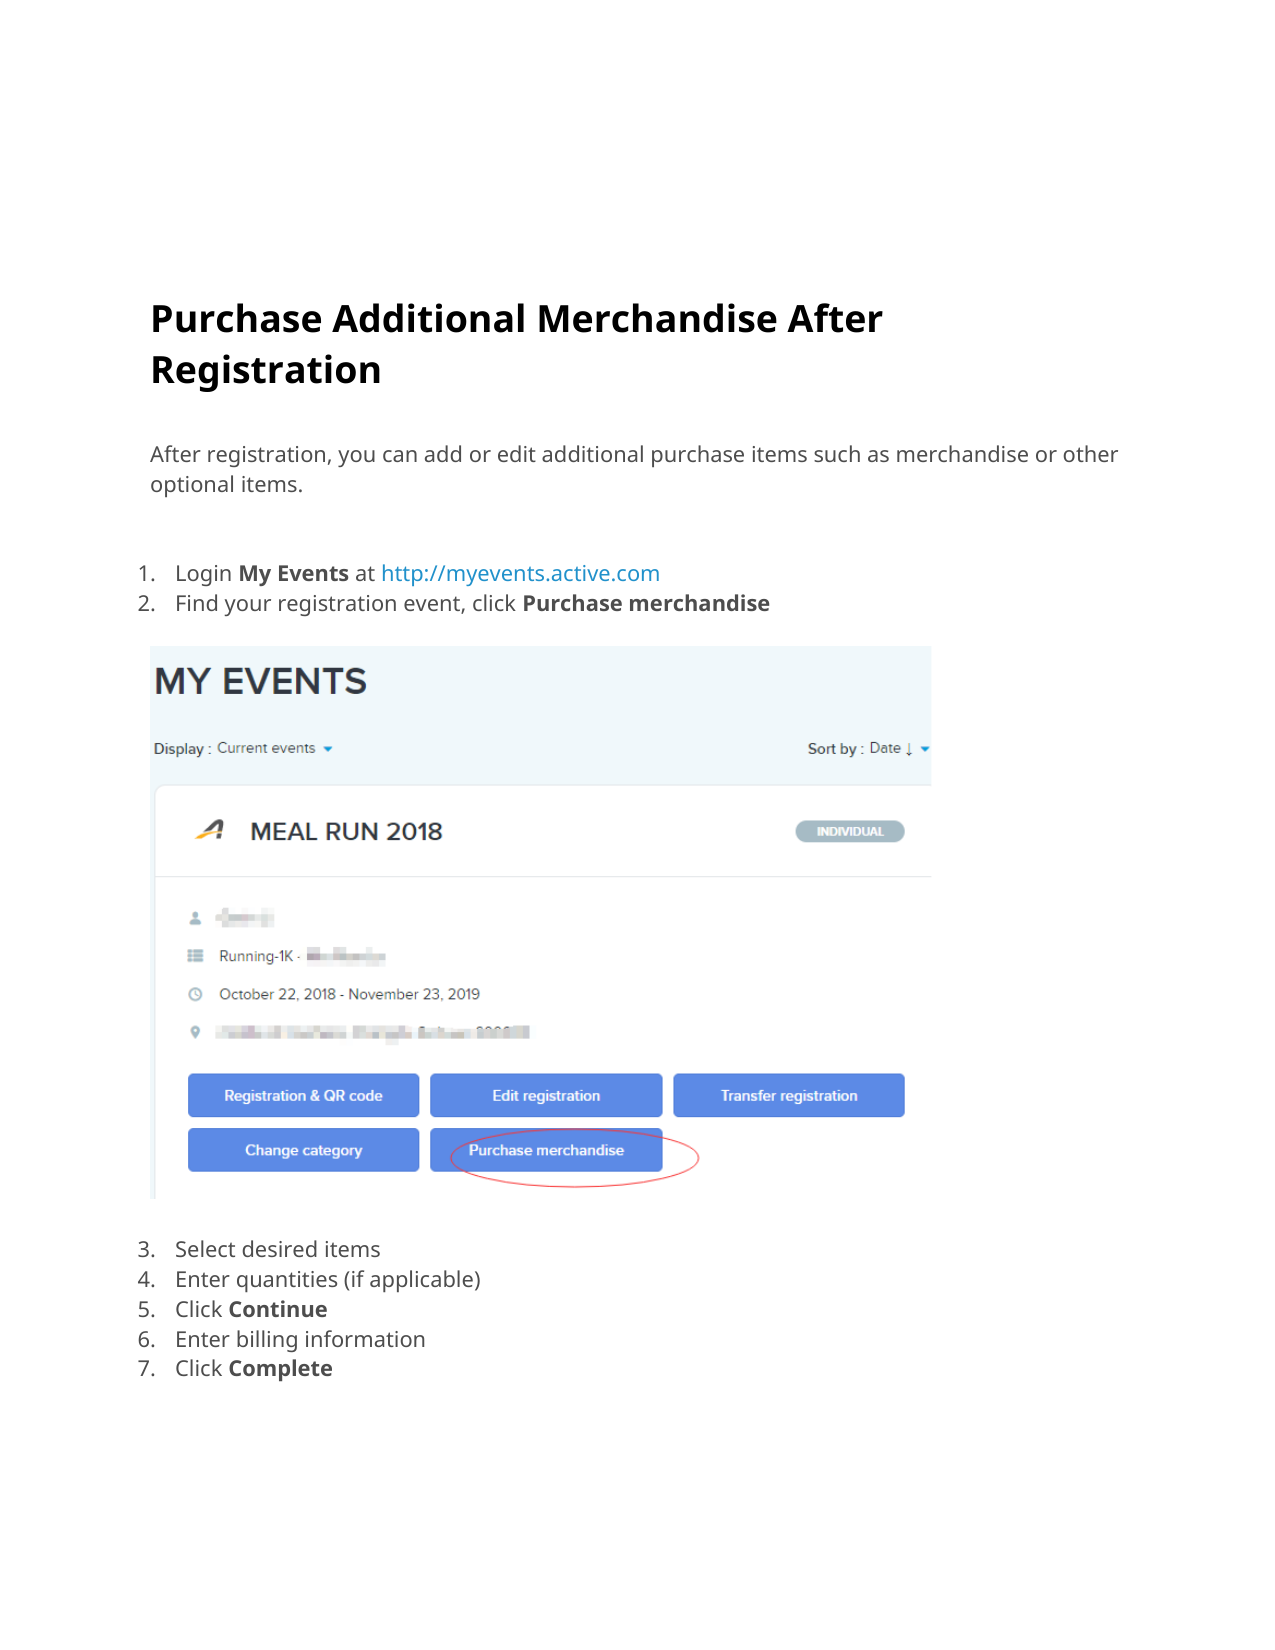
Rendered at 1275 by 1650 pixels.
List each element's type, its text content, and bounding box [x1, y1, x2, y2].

list Enter quantities (if applicable) [137, 1264, 1100, 1294]
list Find your registration event, click Purchase merchandise [137, 588, 1100, 617]
list Click Continue [137, 1294, 1100, 1324]
picture [150, 646, 932, 1199]
list Enter billing information [137, 1324, 1100, 1353]
text Purchase Additional Merchandise After Registration [150, 292, 1125, 394]
list Select desired items [137, 1234, 1100, 1264]
list Login My Events at http://myevents.active.com [137, 558, 1100, 588]
list Click Complete [137, 1353, 1100, 1383]
text After registration, you can add or edit additional purchase items such as merchandise or other optional items. [303, 439, 1125, 499]
